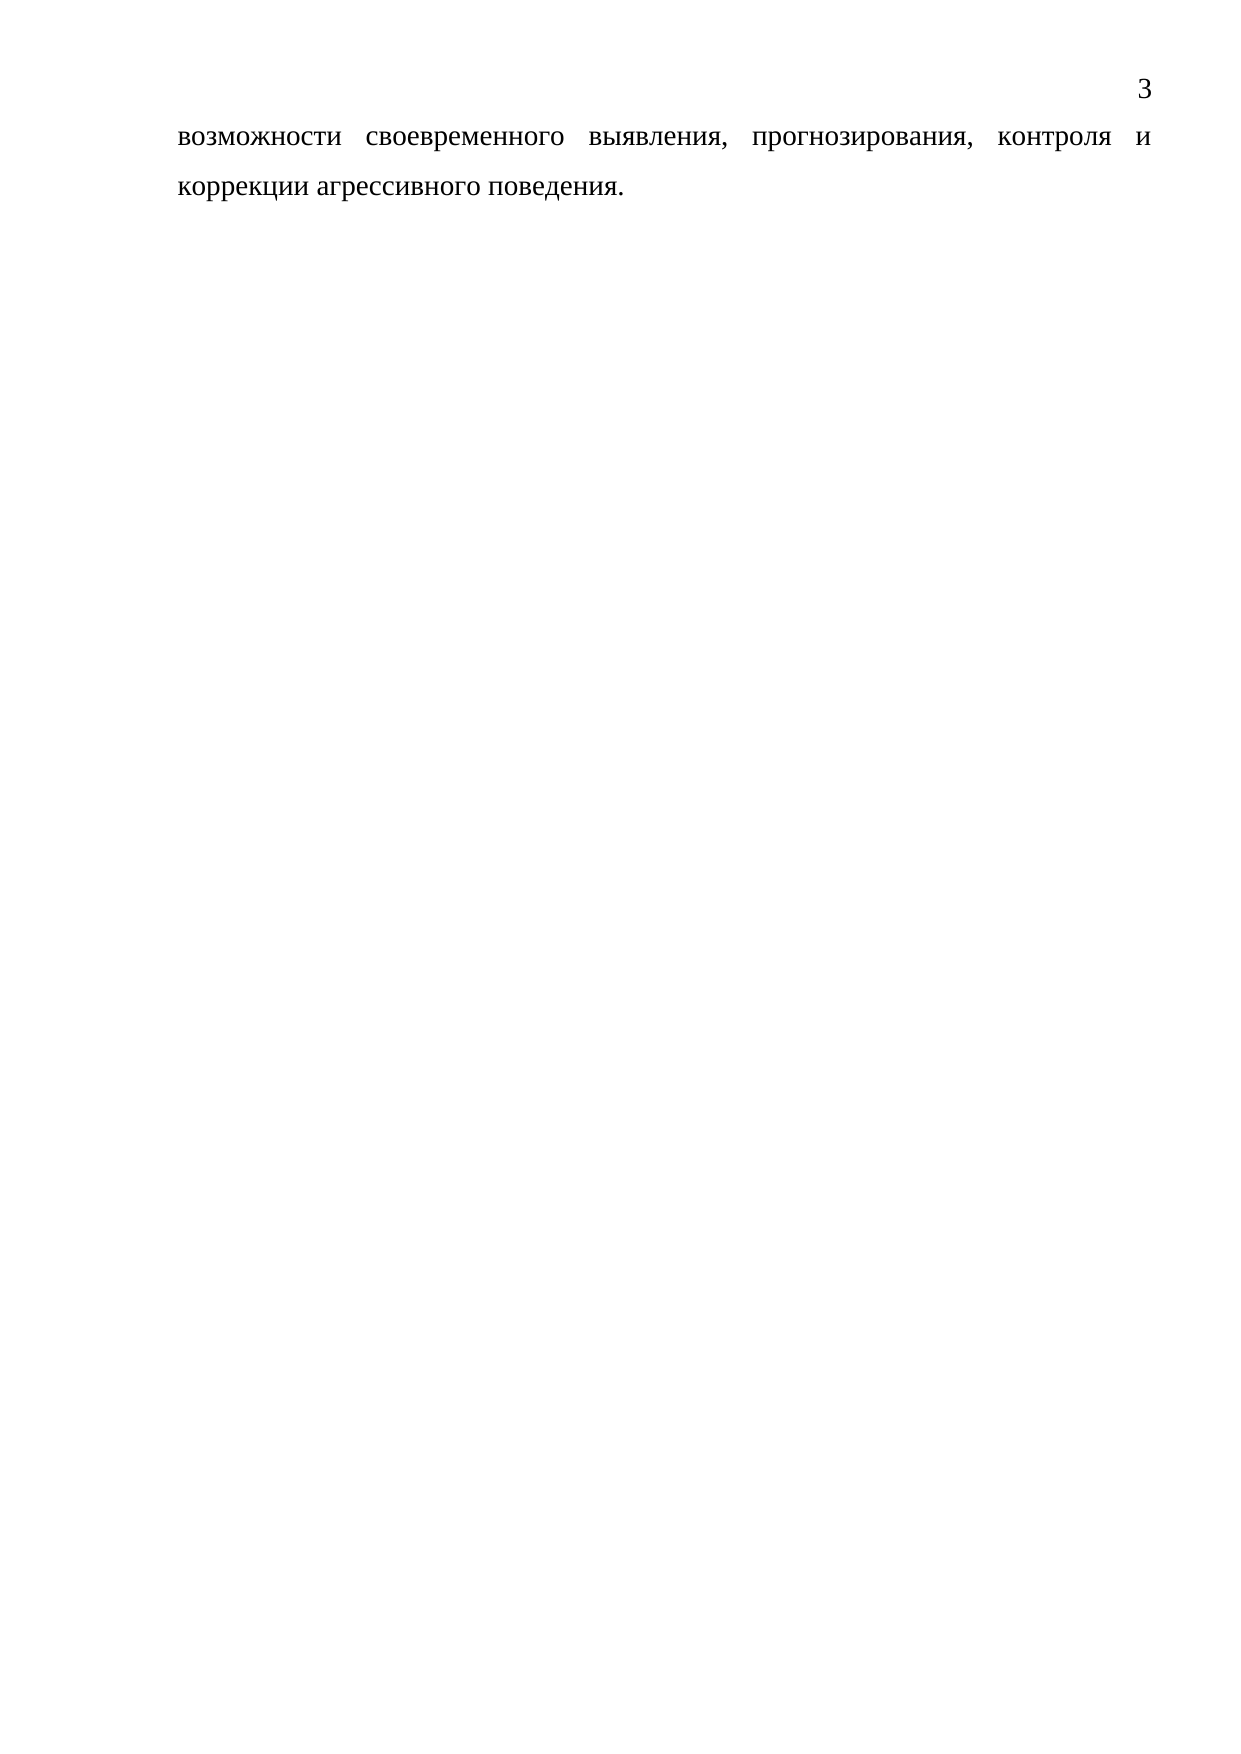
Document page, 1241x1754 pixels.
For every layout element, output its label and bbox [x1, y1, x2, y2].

text [177, 118, 1152, 202]
